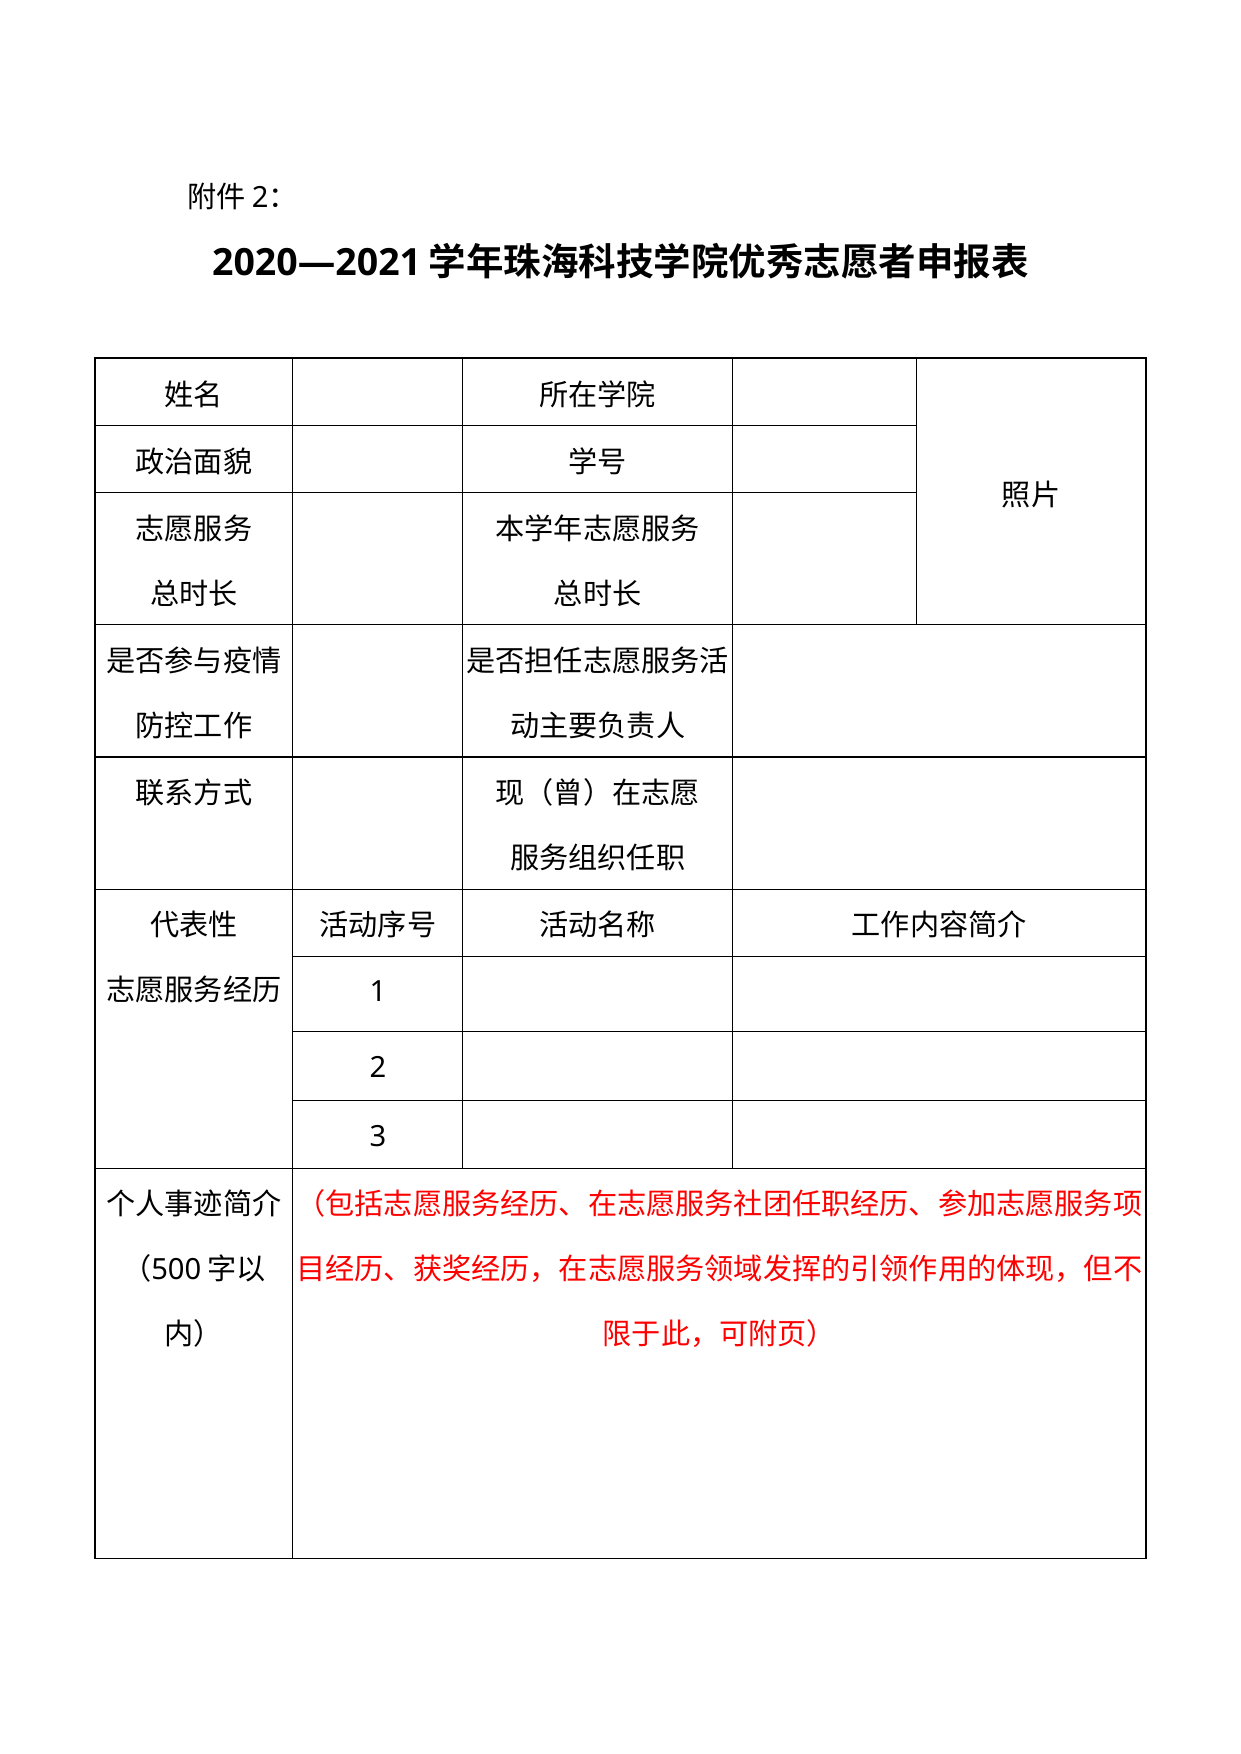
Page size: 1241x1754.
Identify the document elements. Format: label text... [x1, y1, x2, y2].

table_cell 2 [293, 1032, 462, 1100]
table_cell [733, 1101, 1145, 1167]
table_cell [293, 426, 462, 492]
table_cell （包括志愿服务经历、在志愿服务社团任职经历、参加志愿服务项目经历、获奖经历，在志愿服务领域发挥的引领作用的体现，但不限于此，可附页） [293, 1169, 1145, 1557]
table_cell 活动名称 [463, 890, 732, 956]
table_cell [463, 957, 732, 1031]
table_cell [293, 625, 462, 756]
table_cell [733, 625, 1145, 756]
table_cell 联系方式 [96, 758, 292, 888]
table_cell [733, 957, 1145, 1031]
table_cell [463, 1101, 732, 1167]
table_cell 活动序号 [293, 890, 462, 956]
table_cell 个人事迹简介（500字以内） [96, 1169, 292, 1557]
table_cell 1 [293, 957, 462, 1031]
table_cell 代表性 志愿服务经历 [96, 890, 292, 1167]
table_cell [733, 426, 916, 492]
table_cell [733, 758, 1145, 888]
table_cell 是否担任志愿服务活动主要负责人 [463, 625, 732, 756]
table_cell 本学年志愿服务 总时长 [463, 493, 732, 624]
table_cell 3 [293, 1101, 462, 1167]
table_cell [293, 493, 462, 624]
table_cell [463, 1032, 732, 1100]
table_cell [733, 493, 916, 624]
table_cell 工作内容简介 [733, 890, 1145, 956]
table_cell 政治面貌 [96, 426, 292, 492]
table_cell 是否参与疫情防控工作 [96, 625, 292, 756]
table_header 姓名 [96, 359, 292, 425]
table_cell [293, 758, 462, 888]
text 附件2： [187, 162, 1053, 227]
table_header [293, 359, 462, 425]
table_cell [733, 1032, 1145, 1100]
text 2020—2021学年珠海科技学院优秀志愿者申报表 [187, 227, 1053, 292]
table_cell 学号 [463, 426, 732, 492]
table_header 所在学院 [463, 359, 732, 425]
table_header [733, 359, 916, 425]
table_header 照片 [917, 359, 1145, 624]
table_cell 志愿服务 总时长 [96, 493, 292, 624]
table_cell 现（曾）在志愿 服务组织任职 [463, 758, 732, 888]
